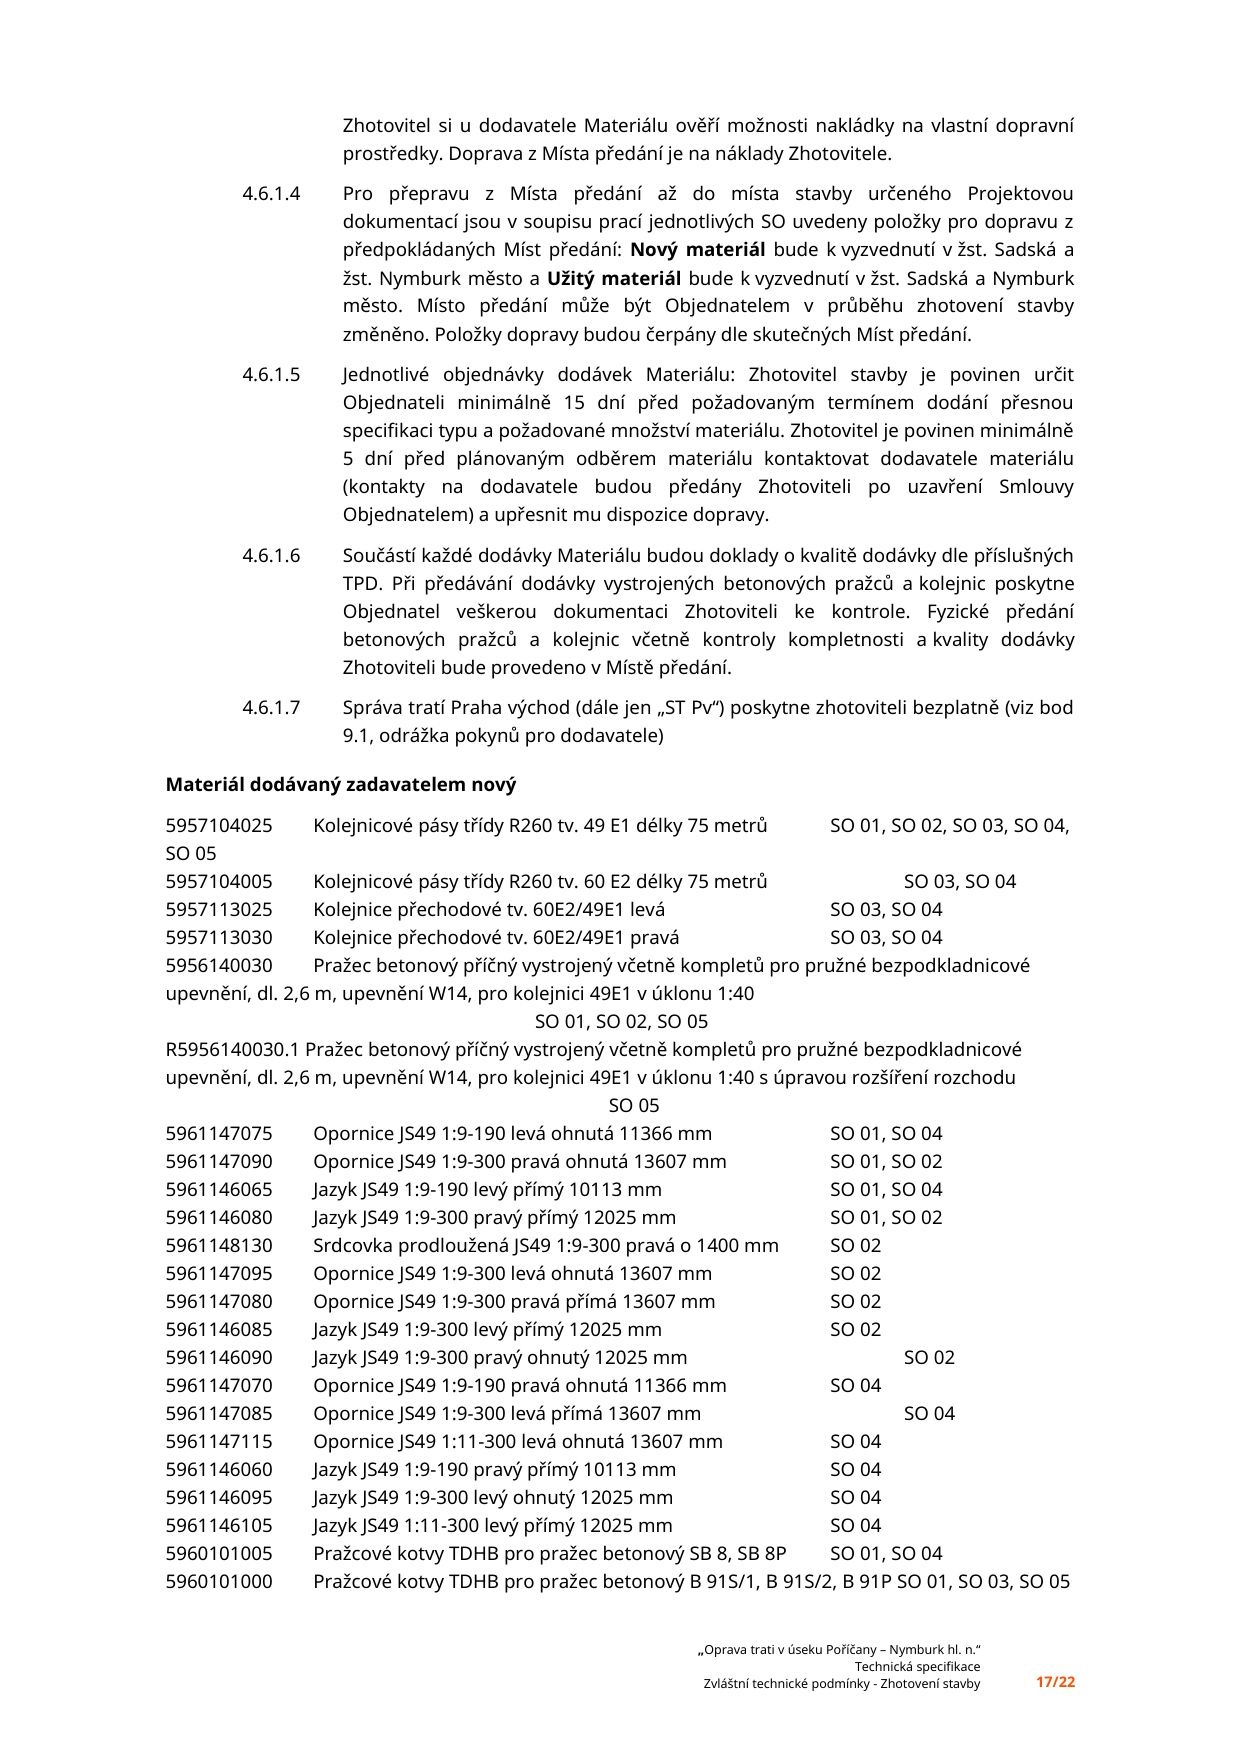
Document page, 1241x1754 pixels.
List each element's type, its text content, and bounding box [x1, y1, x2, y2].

text 5957113030 Kolejnice přechodové tv. 60E2/49E1 pravá SO 03, SO 04 [165, 924, 1075, 949]
text 5961146065 Jazyk JS49 1:9-190 levý přímý 10113 mm SO 01, SO 04 [165, 1176, 1075, 1202]
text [242, 112, 1075, 166]
text 5961148130 Srdcovka prodloužená JS49 1:9-300 pravá o 1400 mm SO 02 [165, 1232, 1075, 1258]
text R5956140030.1 Pražec betonový příčný vystrojený včetně kompletů pro pružné bezpodkladnicové upevnění, dl. 2,6 m, upevnění W14, pro kolejnici 49E1 v úklonu 1:40 s úpravou rozšíření rozchodu SO 05 [165, 1036, 1075, 1118]
text Správa tratí Praha východ (dále jen „ST Pv“) poskytne zhotoviteli bezplatně (viz bod 9.1, odrážka pokynů pro dodavatele) [242, 694, 1075, 748]
text Součástí každé dodávky Materiálu budou doklady o kvalitě dodávky dle příslušných TPD. Při předávání dodávky vystrojených betonových pražců a kolejnic poskytne Objednatel veškerou dokumentaci Zhotoviteli ke kontrole. Fyzické předání betonových pražců a kolejnic včetně kontroly kompletnosti a kvality dodávky Zhotoviteli bude provedeno v Místě předání. [242, 542, 1075, 679]
text 5961147070 Opornice JS49 1:9-190 pravá ohnutá 11366 mm SO 04 [165, 1372, 1075, 1398]
text 5957104025 Kolejnicové pásy třídy R260 tv. 49 E1 délky 75 metrů SO 01, SO 02, SO 03, SO 04, SO 05 [165, 812, 1075, 866]
text 5961147075 Opornice JS49 1:9-190 levá ohnutá 11366 mm SO 01, SO 04 [165, 1120, 1075, 1146]
text 5961146105 Jazyk JS49 1:11-300 levý přímý 12025 mm SO 04 [165, 1512, 1075, 1538]
text 5961147085 Opornice JS49 1:9-300 levá přímá 13607 mm SO 04 [165, 1400, 1075, 1426]
text 5960101005 Pražcové kotvy TDHB pro pražec betonový SB 8, SB 8P SO 01, SO 04 [165, 1541, 1075, 1566]
text 5960101000 Pražcové kotvy TDHB pro pražec betonový B 91S/1, B 91S/2, B 91P SO 01, SO 03, SO 05 [165, 1568, 1075, 1594]
text 5961146085 Jazyk JS49 1:9-300 levý přímý 12025 mm SO 02 [165, 1316, 1075, 1342]
text Materiál dodávaný zadavatelem nový [165, 771, 1075, 797]
text Pro přepravu z Místa předání až do místa stavby určeného Projektovou dokumentací jsou v soupisu prací jednotlivých SO uvedeny položky pro dopravu z předpokládaných Míst předání: Nový materiál bude k vyzvednutí v žst. Sadská a žst. Nymburk město a Užitý materiál bude k vyzvednutí v žst. Sadská a Nymburk město. Místo předání může být Objednatelem v průběhu zhotovení stavby změněno. Položky dopravy budou čerpány dle skutečných Míst předání. [242, 181, 1075, 346]
text 5961147090 Opornice JS49 1:9-300 pravá ohnutá 13607 mm SO 01, SO 02 [165, 1148, 1075, 1174]
text 5957104005 Kolejnicové pásy třídy R260 tv. 60 E2 délky 75 metrů SO 03, SO 04 [165, 868, 1075, 893]
text 5957113025 Kolejnice přechodové tv. 60E2/49E1 levá SO 03, SO 04 [165, 896, 1075, 922]
text Jednotlivé objednávky dodávek Materiálu: Zhotovitel stavby je povinen určit Objednateli minimálně 15 dní před požadovaným termínem dodání přesnou specifikaci typu a požadované množství materiálu. Zhotovitel je povinen minimálně 5 dní před plánovaným odběrem materiálu kontaktovat dodavatele materiálu (kontakty na dodavatele budou předány Zhotoviteli po uzavření Smlouvy Objednatelem) a upřesnit mu dispozice dopravy. [242, 361, 1075, 527]
text 5961147115 Opornice JS49 1:11-300 levá ohnutá 13607 mm SO 04 [165, 1428, 1075, 1454]
text 5956140030 Pražec betonový příčný vystrojený včetně kompletů pro pružné bezpodkladnicové upevnění, dl. 2,6 m, upevnění W14, pro kolejnici 49E1 v úklonu 1:40 SO 01, SO 02, SO 05 [165, 952, 1075, 1034]
text 5961146090 Jazyk JS49 1:9-300 pravý ohnutý 12025 mm SO 02 [165, 1344, 1075, 1370]
text 5961146080 Jazyk JS49 1:9-300 pravý přímý 12025 mm SO 01, SO 02 [165, 1204, 1075, 1230]
text 5961147095 Opornice JS49 1:9-300 levá ohnutá 13607 mm SO 02 [165, 1260, 1075, 1286]
text 5961146095 Jazyk JS49 1:9-300 levý ohnutý 12025 mm SO 04 [165, 1484, 1075, 1510]
text 5961147080 Opornice JS49 1:9-300 pravá přímá 13607 mm SO 02 [165, 1288, 1075, 1314]
text 5961146060 Jazyk JS49 1:9-190 pravý přímý 10113 mm SO 04 [165, 1456, 1075, 1482]
